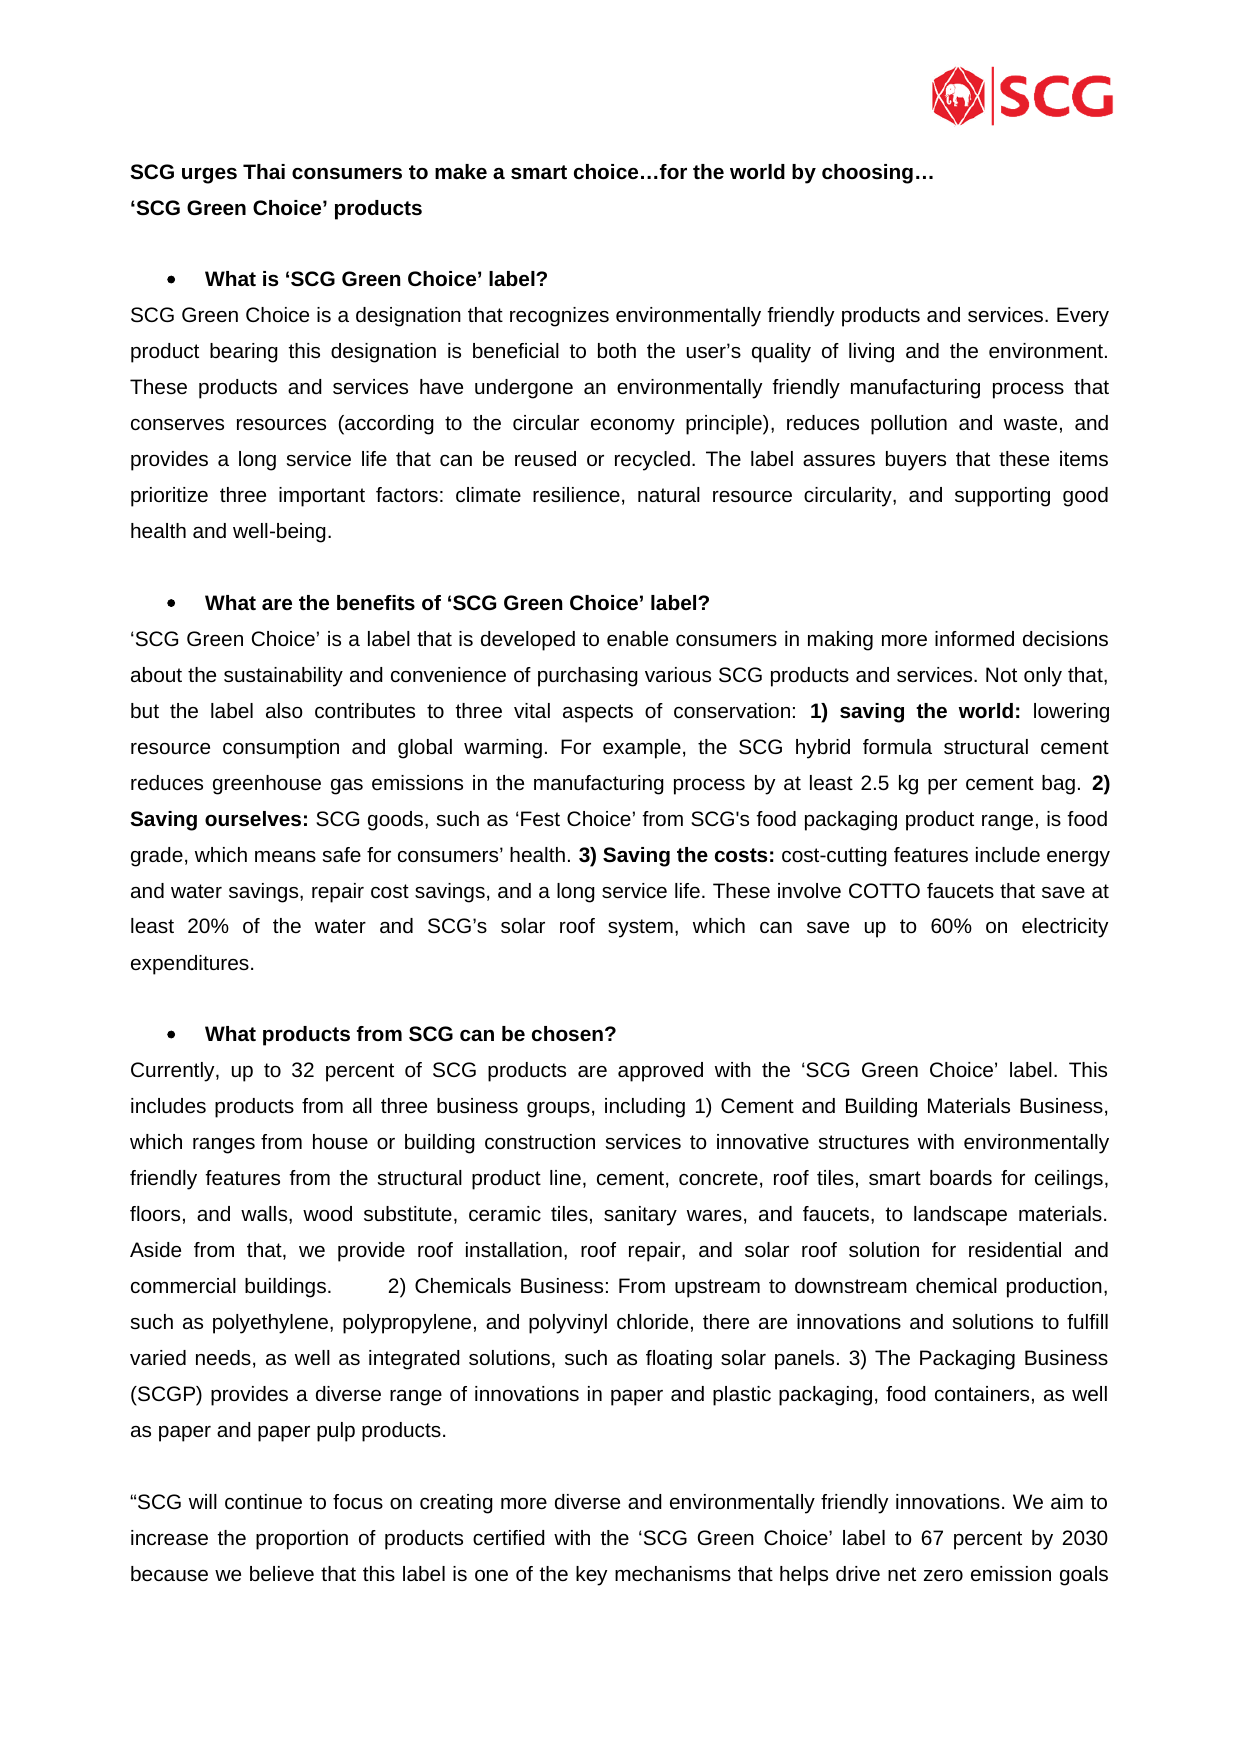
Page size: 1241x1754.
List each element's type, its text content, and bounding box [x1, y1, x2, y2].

text ‘SCG Green Choice’ is a label that is developed to enable consumers in making more informed decisions about the sustainability and convenience of purchasing various SCG products and services. Not only that, but the label also contributes to three vital aspects of conservation: 1) saving the world: lowering resource consumption and global warming. For example, the SCG hybrid formula structural cement reduces greenhouse gas emissions in the manufacturing process by at least 2.5 kg per cement bag. 2) Saving ourselves: SCG goods, such as ‘Fest Choice’ from SCG's food packaging product range, is food grade, which means safe for consumers’ health. 3) Saving the costs: cost-cutting features include energy and water savings, repair cost savings, and a long service life. These involve COTTO faucets that save at least 20% of the water and SCG’s solar roof system, which can save up to 60% on electricity expenditures. [130, 627, 1110, 974]
list What is ‘SCG Green Choice’ label? [167, 267, 1110, 291]
picture [924, 60, 1117, 131]
text SCG urges Thai consumers to make a smart choice…for the world by choosing… [130, 159, 1110, 183]
text SCG Green Choice is a designation that recognizes environmentally friendly products and services. Every product bearing this designation is beneficial to both the user’s quality of living and the environment. These products and services have undergone an environmentally friendly manufacturing process that conserves resources (according to the circular economy principle), reduces pollution and waste, and provides a long service life that can be reused or recycled. The label assures buyers that these items prioritize three important factors: climate resilience, natural resource circularity, and supporting good health and well-being. [130, 303, 1110, 543]
text ‘SCG Green Choice’ products [130, 195, 1110, 219]
list What products from SCG can be chosen? [167, 1022, 1110, 1046]
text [130, 1489, 1110, 1585]
list What are the benefits of ‘SCG Green Choice’ label? [167, 591, 1110, 615]
text Currently, up to 32 percent of SCG products are approved with the ‘SCG Green Choice’ label. This includes products from all three business groups, including 1) Cement and Building Materials Business, which ranges from house or building construction services to innovative structures with environmentally friendly features from the structural product line, cement, concrete, roof tiles, smart boards for ceilings, floors, and walls, wood substitute, ceramic tiles, sanitary wares, and faucets, to landscape materials. Aside from that, we provide roof installation, roof repair, and solar roof solution for residential and commercial buildings. 2) Chemicals Business: From upstream to downstream chemical production, such as polyethylene, polypropylene, and polyvinyl chloride, there are innovations and solutions to fulfill varied needs, as well as integrated solutions, such as floating solar panels. 3) The Packaging Business (SCGP) provides a diverse range of innovations in paper and plastic packaging, food containers, as well as paper and paper pulp products. [130, 1058, 1110, 1442]
